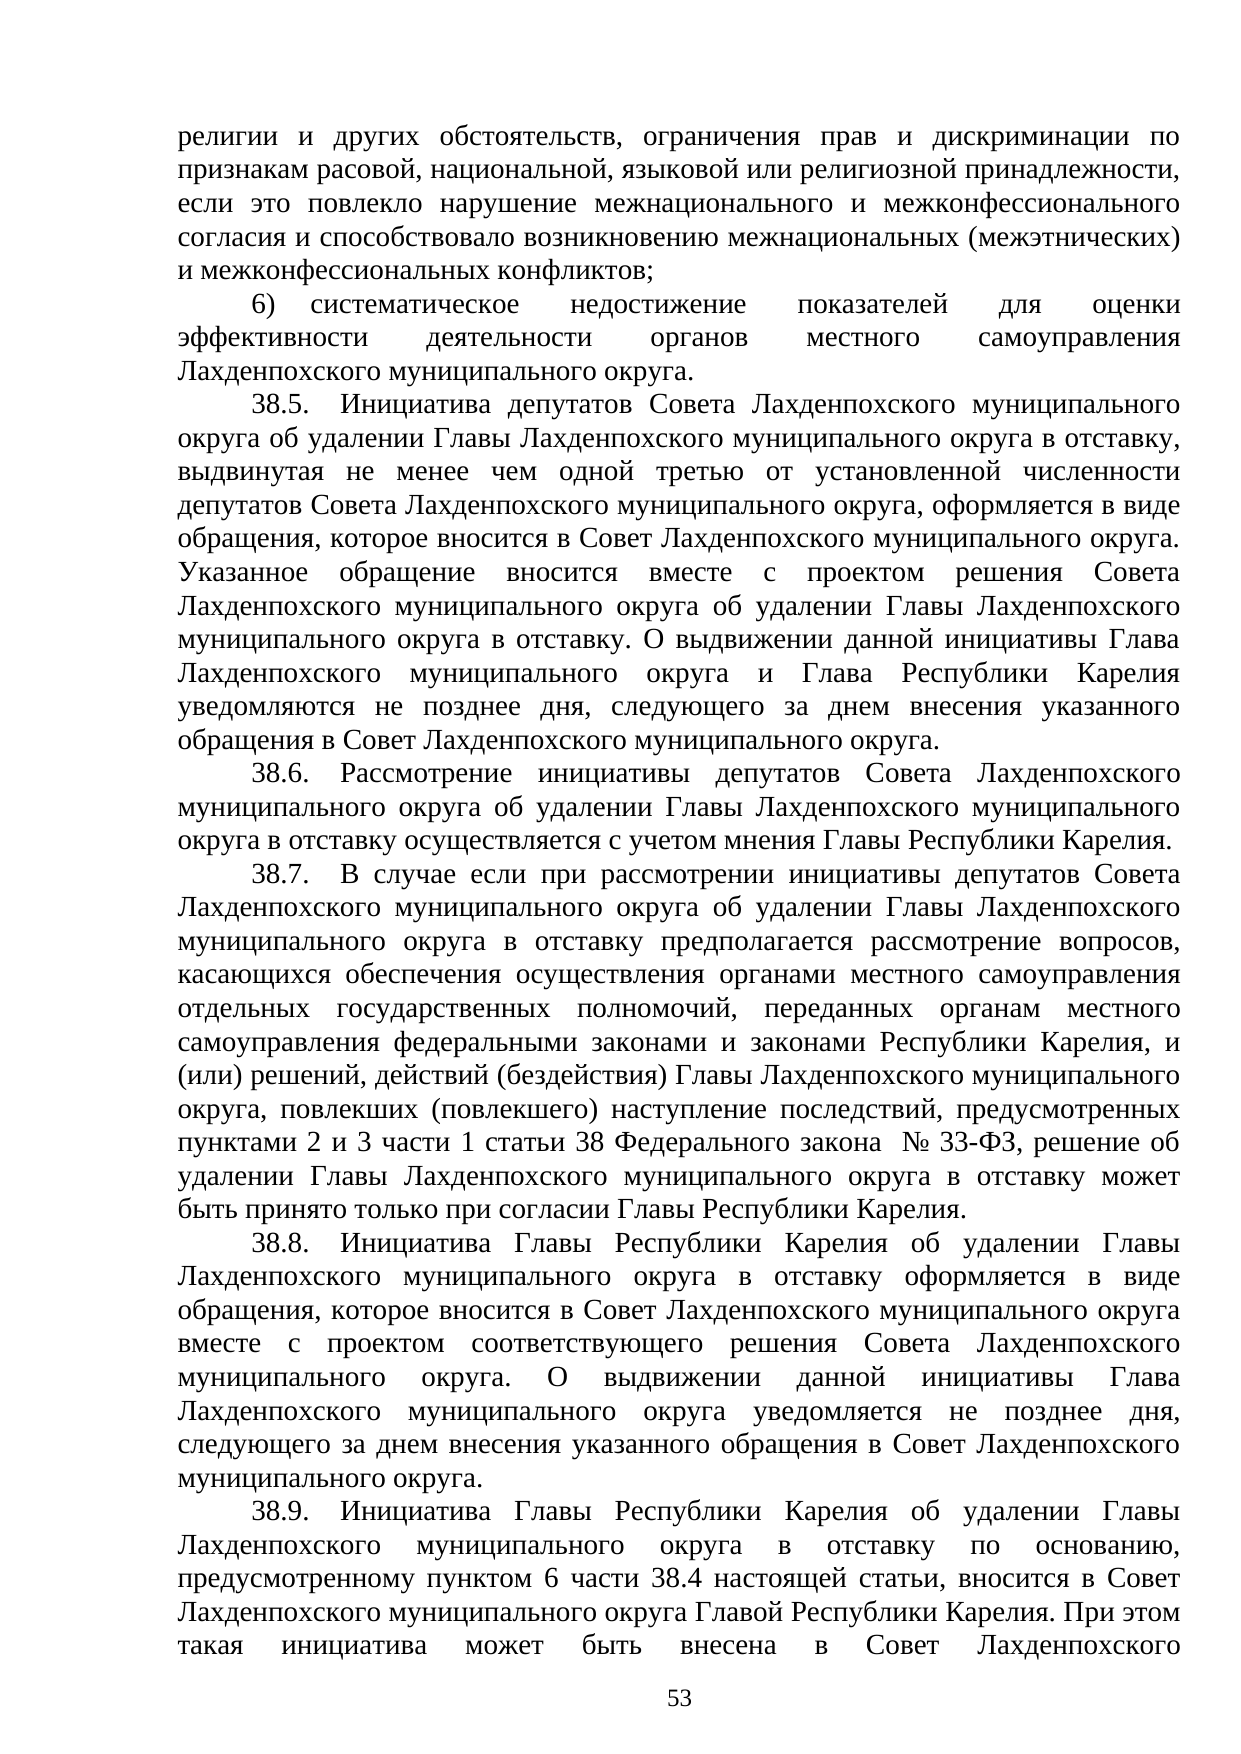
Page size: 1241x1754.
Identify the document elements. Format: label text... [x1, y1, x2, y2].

list Инициатива депутатов Совета Лахденпохского муниципального округа об удалении Главы Лахденпохского муниципального округа в отставку, выдвинутая не менее чем одной третью от установленной численности депутатов Совета Лахденпохского муниципального округа, оформляется в виде обращения, которое вносится в Совет Лахденпохского муниципального округа. Указанное обращение вносится вместе с проектом решения Совета Лахденпохского муниципального округа об удалении Главы Лахденпохского муниципального округа в отставку. О выдвижении данной инициативы Глава Лахденпохского муниципального округа и Глава Республики Карелия уведомляются не позднее дня, следующего за днем внесения указанного обращения в Совет Лахденпохского муниципального округа. [177, 386, 1181, 755]
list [177, 1493, 1181, 1661]
list Рассмотрение инициативы депутатов Совета Лахденпохского муниципального округа об удалении Главы Лахденпохского муниципального округа в отставку осуществляется с учетом мнения Главы Республики Карелия. [177, 755, 1181, 856]
list систематическое недостижение показателей для оценки эффективности деятельности органов местного самоуправления Лахденпохского муниципального округа. [177, 286, 1181, 386]
list В случае если при рассмотрении инициативы депутатов Совета Лахденпохского муниципального округа об удалении Главы Лахденпохского муниципального округа в отставку предполагается рассмотрение вопросов, касающихся обеспечения осуществления органами местного самоуправления отдельных государственных полномочий, переданных органам местного самоуправления федеральными законами и законами Республики Карелия, и (или) решений, действий (бездействия) Главы Лахденпохского муниципального округа, повлекших (повлекшего) наступление последствий, предусмотренных пунктами 2 и 3 части 1 статьи 38 Федерального закона № 33-ФЗ, решение об удалении Главы Лахденпохского муниципального округа в отставку может быть принято только при согласии Главы Республики Карелия. [177, 856, 1181, 1225]
list Инициатива Главы Республики Карелия об удалении Главы Лахденпохского муниципального округа в отставку оформляется в виде обращения, которое вносится в Совет Лахденпохского муниципального округа вместе с проектом соответствующего решения Совета Лахденпохского муниципального округа. О выдвижении данной инициативы Глава Лахденпохского муниципального округа уведомляется не позднее дня, следующего за днем внесения указанного обращения в Совет Лахденпохского муниципального округа. [177, 1225, 1181, 1493]
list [177, 118, 1181, 286]
